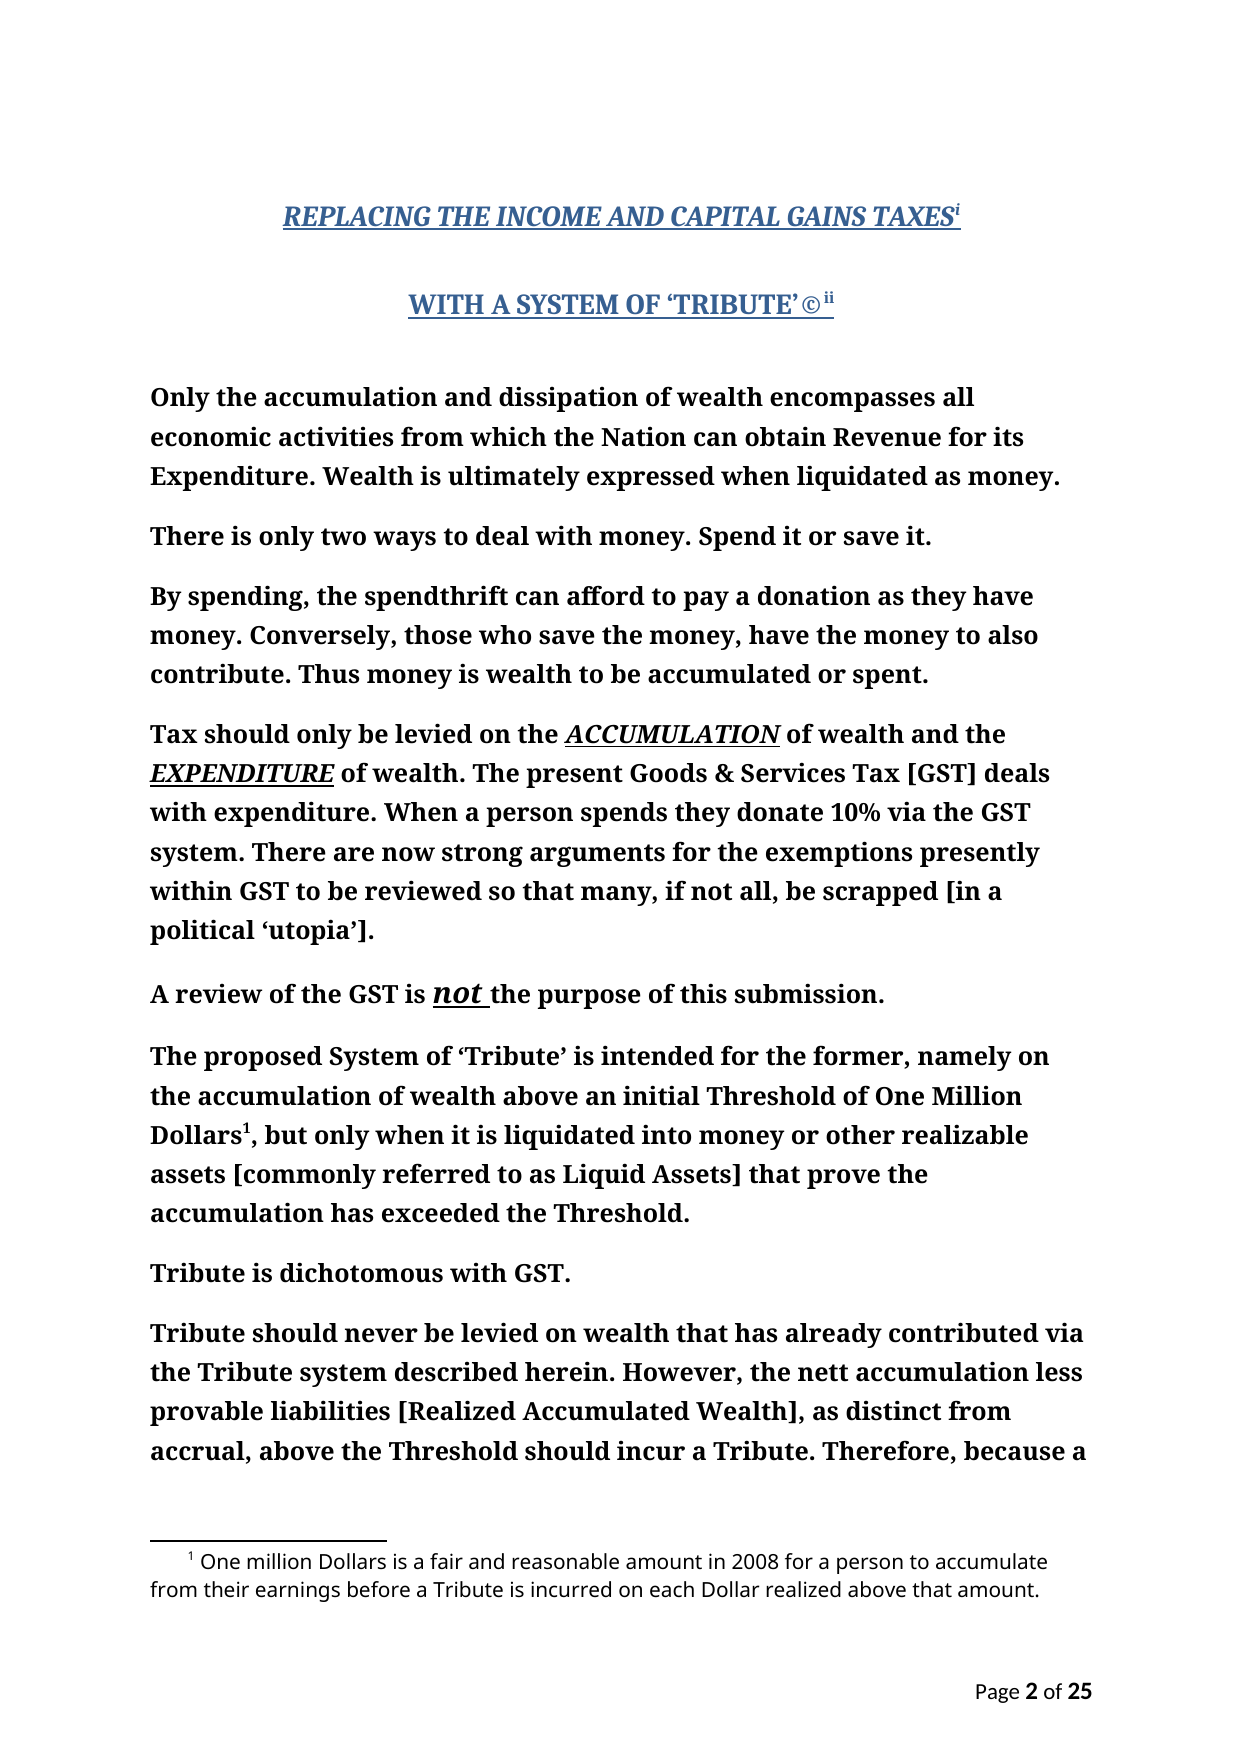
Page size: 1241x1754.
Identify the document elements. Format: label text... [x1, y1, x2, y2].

text The proposed System of ‘Tribute’ is intended for the former, namely on the accumulation of wealth above an initial Threshold of One Million Dollars, but only when it is liquidated into money or other realizable assets [commonly referred to as Liquid Assets] that prove the accumulation has exceeded the Threshold. [150, 1039, 1092, 1230]
text Only the accumulation and dissipation of wealth encompasses all economic activities from which the Nation can obtain Revenue for its Expenditure. Wealth is ultimately expressed when liquidated as money. [150, 380, 1092, 492]
text A review of the GST is not the purpose of this submission. [150, 973, 1092, 1012]
text By spending, the spendthrift can afford to pay a donation as they have money. Conversely, those who save the money, have the money to also contribute. Thus money is wealth to be accumulated or spent. [150, 578, 1092, 691]
text There is only two ways to deal with money. Spend it or save it. [150, 518, 1092, 552]
subtitle REPLACING THE INCOME AND CAPITAL GAINS TAXES [150, 200, 1092, 233]
text Tribute is dichotomous with GST. [150, 1256, 1092, 1290]
subtitle WITH A SYSTEM OF ‘TRIBUTE’© [150, 288, 1092, 322]
text Tax should only be levied on the ACCUMULATION of wealth and the EXPENDITURE of wealth. The present Goods & Services Tax [GST] deals with expenditure. When a person spends they donate 10% via the GST system. There are now strong arguments for the exemptions presently within GST to be reviewed so that many, if not all, be scrapped [in a political ‘utopia’]. [150, 717, 1092, 947]
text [150, 1316, 1092, 1467]
